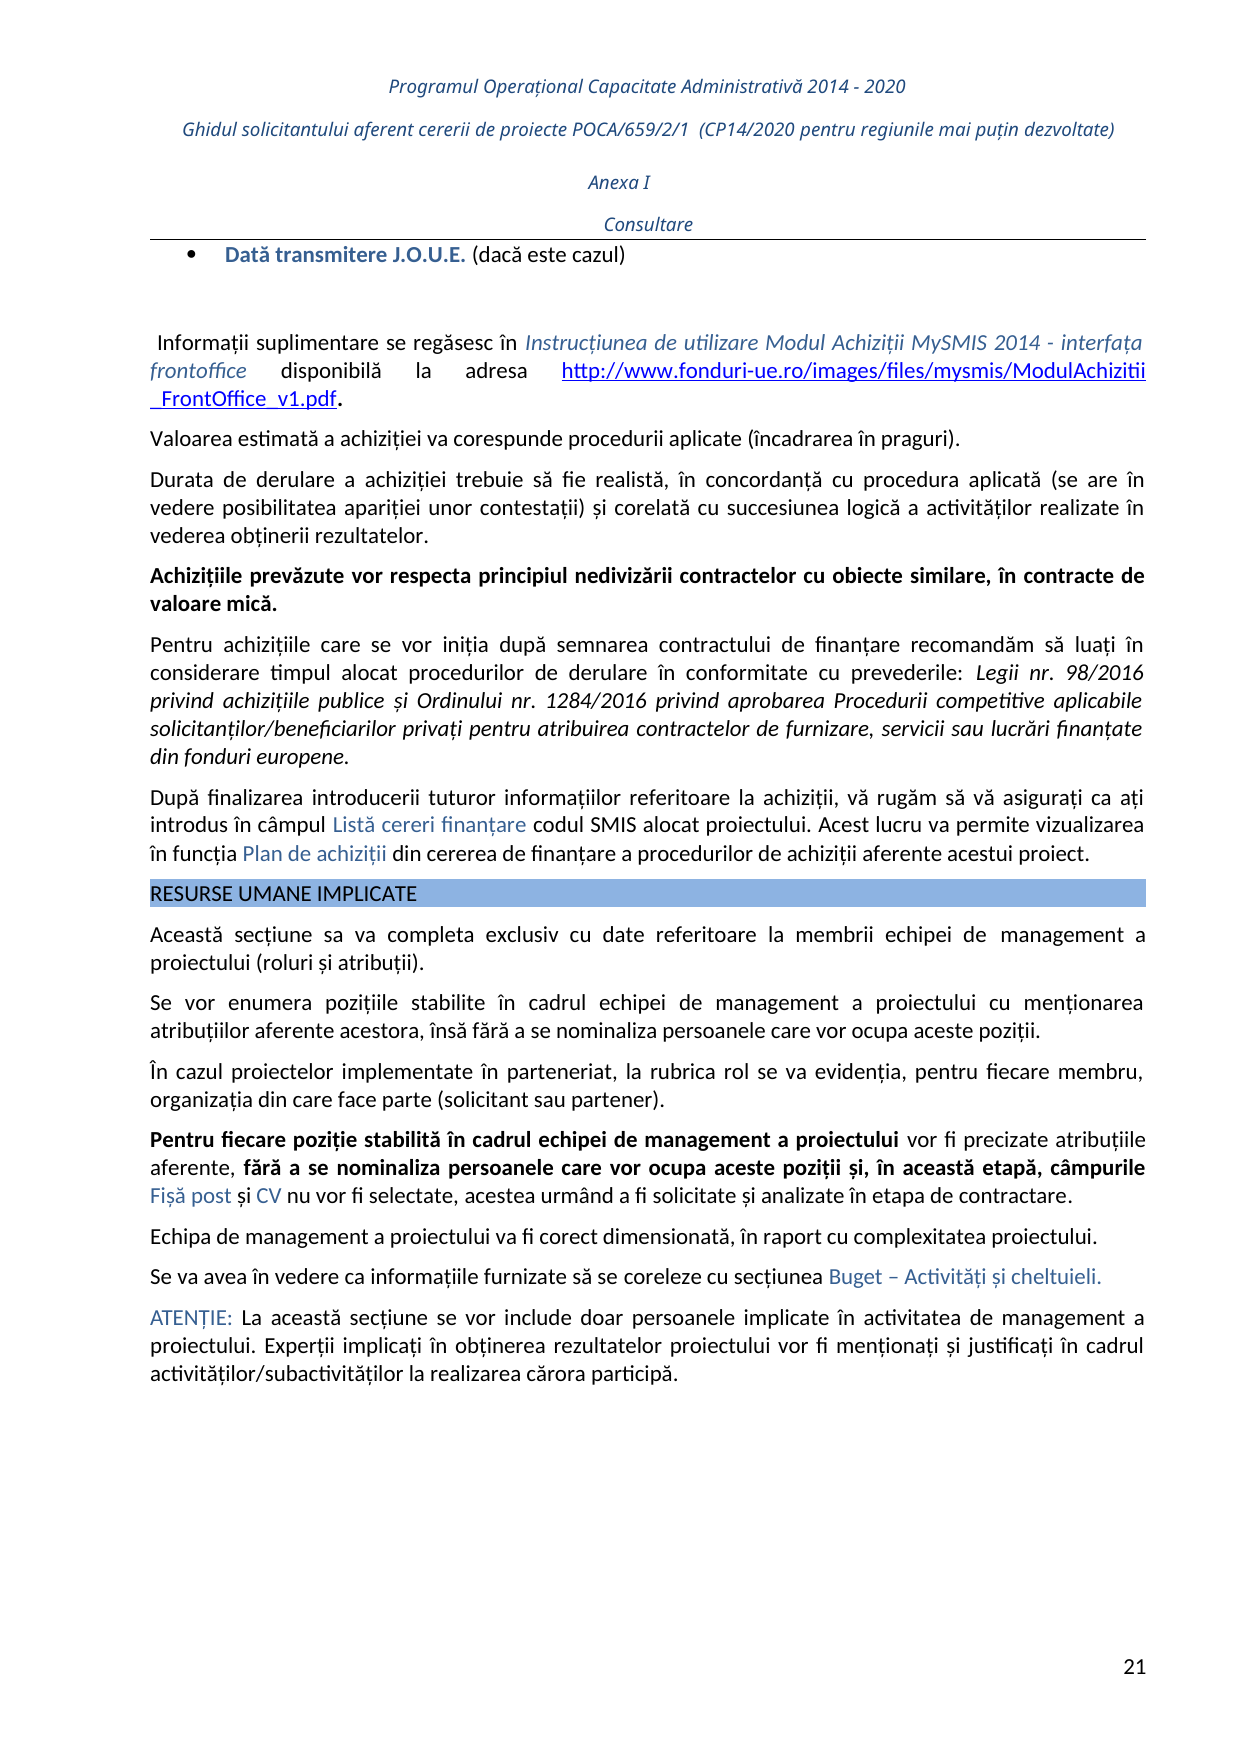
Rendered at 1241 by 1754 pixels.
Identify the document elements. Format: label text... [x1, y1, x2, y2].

text Pentru achizițiile care se vor iniția după semnarea contractului de finanțare recomandăm să luați în considerare timpul alocat procedurilor de derulare în conformitate cu prevederile: Legii nr. 98/2016 privind achizițiile publice şi Ordinului nr. 1284/2016 privind aprobarea Procedurii competitive aplicabile solicitanților/beneficiarilor privați pentru atribuirea contractelor de furnizare, servicii sau lucrări finanțate din fonduri europene. [150, 630, 1146, 770]
list Dată transmitere J.O.U.E. (dacă este cazul) [187, 240, 1146, 268]
text Se vor enumera pozițiile stabilite în cadrul echipei de management a proiectului cu menționarea atribuțiilor aferente acestora, însă fără a se nominaliza persoanele care vor ocupa aceste poziții. [150, 988, 1146, 1044]
text ATENȚIE: La această secțiune se vor include doar persoanele implicate în activitatea de management a proiectului. Experții implicați în obținerea rezultatelor proiectului vor fi menționați și justificați în cadrul activităților/subactivităților la realizarea cărora participă. [150, 1303, 1146, 1387]
text După finalizarea introducerii tuturor informațiilor referitoare la achiziții, vă rugăm să vă asigurați ca ați introdus în câmpul Listă cereri finanțare codul SMIS alocat proiectului. Acest lucru va permite vizualizarea în funcția Plan de achiziții din cererea de finanțare a procedurilor de achiziții aferente acestui proiect. [150, 783, 1146, 867]
text Se va avea în vedere ca informațiile furnizate să se coreleze cu secțiunea Buget – Activități și cheltuieli. [150, 1262, 1146, 1290]
text Informații suplimentare se regăsesc în Instrucțiunea de utilizare Modul Achiziții MySMIS 2014 - interfața frontoffice disponibilă la adresa http://www.fonduri-ue.ro/images/files/mysmis/ModulAchizitii _FrontOffice_v1.pdf. [150, 328, 1146, 412]
text Pentru fiecare poziție stabilită în cadrul echipei de management a proiectului vor fi precizate atribuțiile aferente, fără a se nominaliza persoanele care vor ocupa aceste poziții și, în această etapă, câmpurile Fișă post și CV nu vor fi selectate, acestea urmând a fi solicitate și analizate în etapa de contractare. [150, 1125, 1146, 1209]
text Durata de derulare a achiziției trebuie să fie realistă, în concordanță cu procedura aplicată (se are în vedere posibilitatea apariției unor contestații) și corelată cu succesiunea logică a activităților realizate în vederea obținerii rezultatelor. [150, 465, 1146, 549]
text Această secțiune sa va completa exclusiv cu date referitoare la membrii echipei de management a proiectului (roluri și atribuții). [150, 920, 1146, 976]
text RESURSE UMANE IMPLICATE [150, 879, 1146, 907]
text Valoarea estimată a achiziției va corespunde procedurii aplicate (încadrarea în praguri). [150, 424, 1146, 452]
text Echipa de management a proiectului va fi corect dimensionată, în raport cu complexitatea proiectului. [150, 1222, 1146, 1250]
text În cazul proiectelor implementate în parteneriat, la rubrica rol se va evidenția, pentru fiecare membru, organizația din care face parte (solicitant sau partener). [150, 1057, 1146, 1113]
text Achizițiile prevăzute vor respecta principiul nedivizării contractelor cu obiecte similare, în contracte de valoare mică. [150, 561, 1146, 617]
